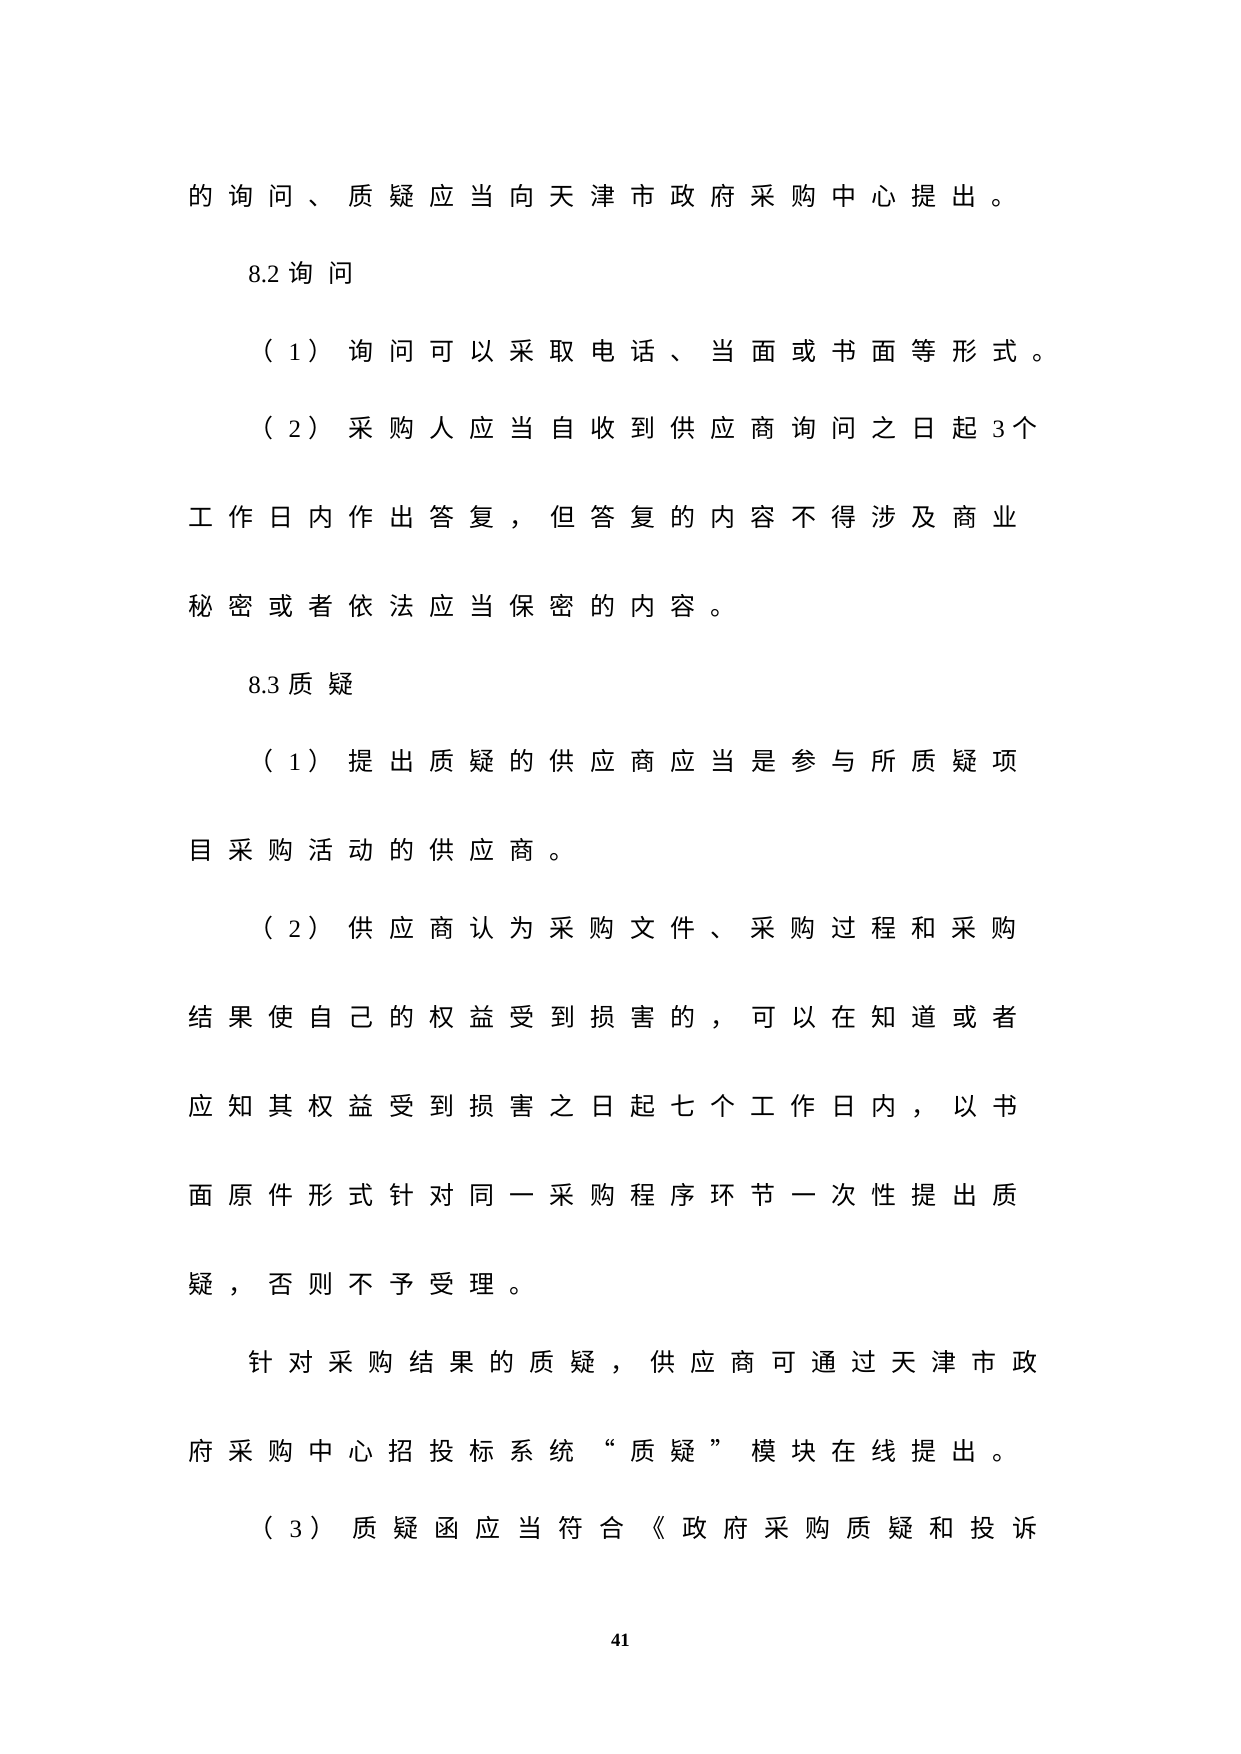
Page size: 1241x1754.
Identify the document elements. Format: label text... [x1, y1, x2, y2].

text （1）询问可以采取电话、当面或书面等形式。 [188, 319, 1052, 379]
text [188, 1497, 1052, 1556]
text 8.2 询问 [188, 242, 1052, 301]
text 针对采购结果的质疑，供应商可通过天津市政府采购中心招投标系统“质疑”模块在线提出。 [188, 1330, 1052, 1479]
text （1）提出质疑的供应商应当是参与所质疑项目采购活动的供应商。 [188, 730, 1052, 878]
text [188, 164, 1052, 224]
text （2）供应商认为采购文件、采购过程和采购结果使自己的权益受到损害的，可以在知道或者应知其权益受到损害之日起七个工作日内，以书面原件形式针对同一采购程序环节一次性提出质疑，否则不予受理。 [188, 897, 1052, 1312]
text （2）采购人应当自收到供应商询问之日起3个工作日内作出答复，但答复的内容不得涉及商业秘密或者依法应当保密的内容。 [188, 397, 1052, 634]
text 8.3 质疑 [188, 653, 1052, 712]
